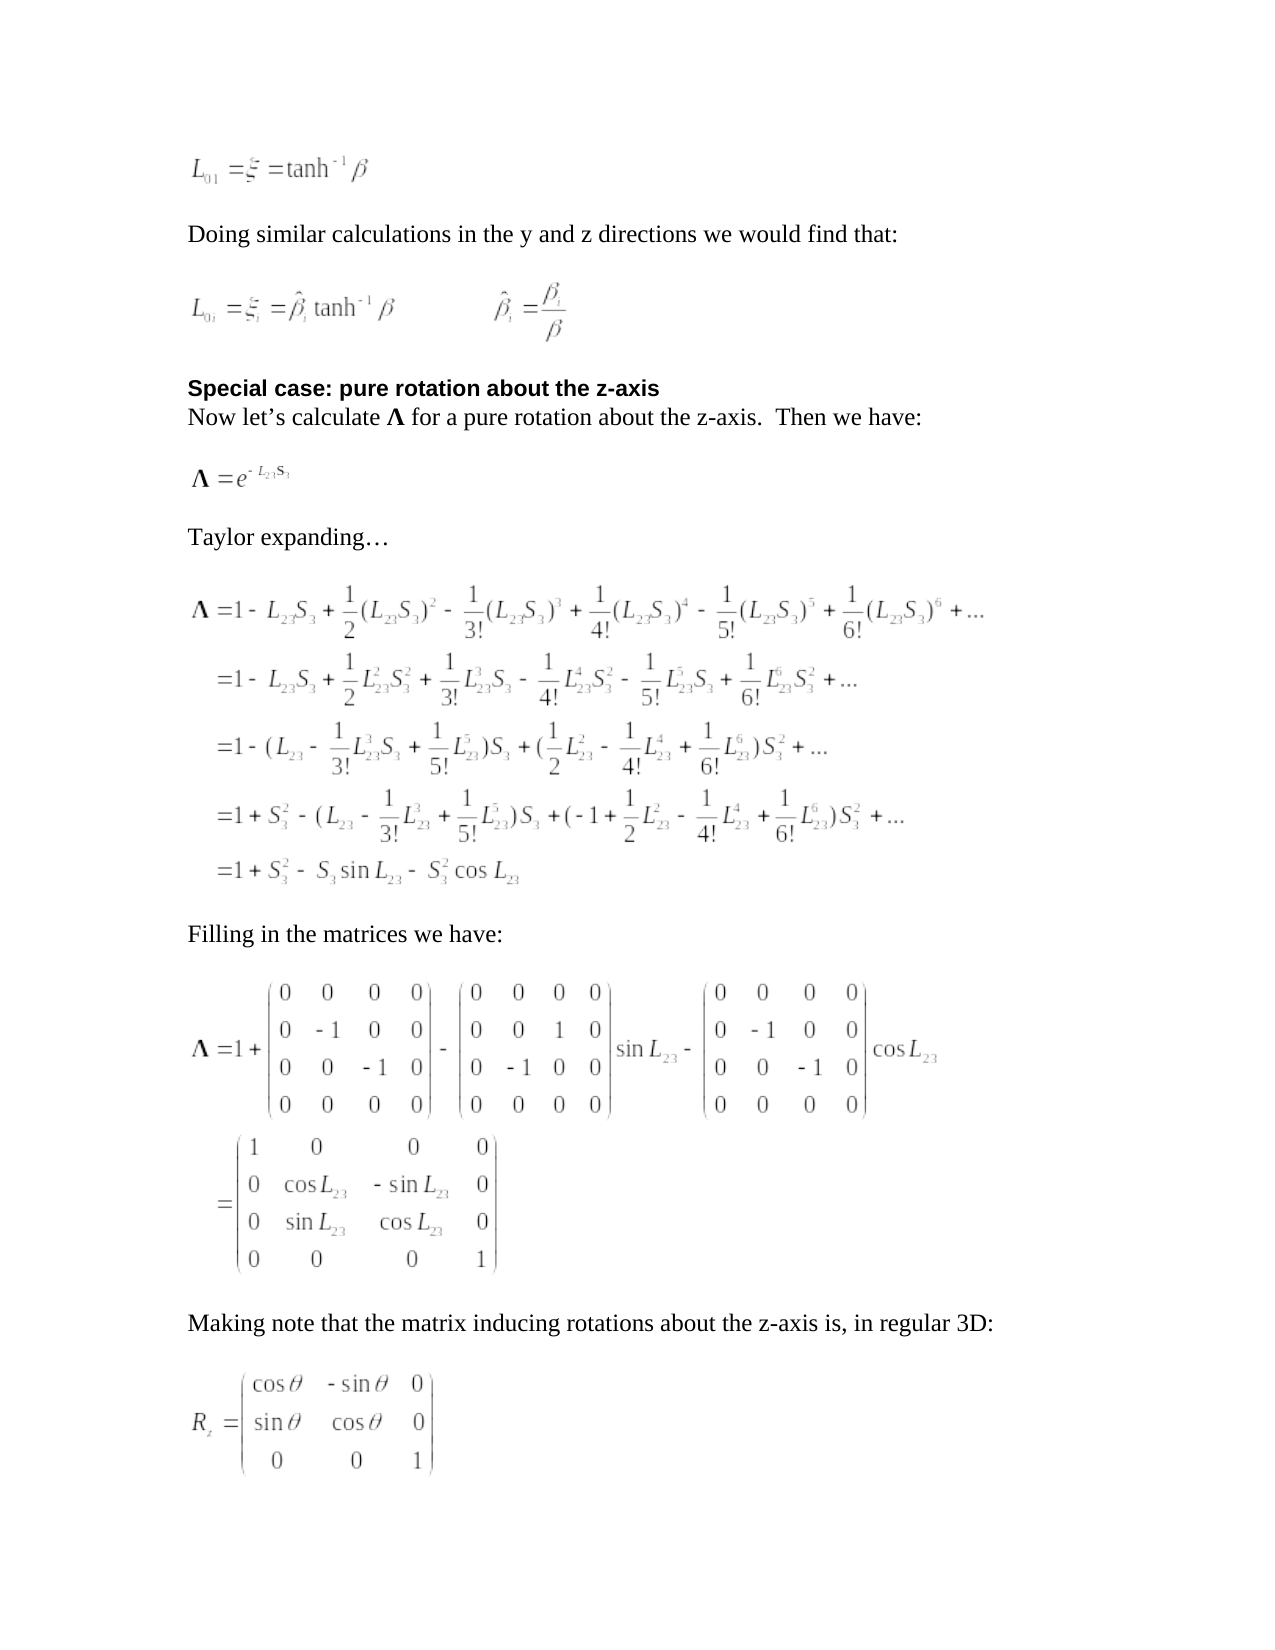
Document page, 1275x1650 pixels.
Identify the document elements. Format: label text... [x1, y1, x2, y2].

text Making note that the matrix inducing rotations about the z-axis is, in regular 3D: [187, 1308, 1087, 1337]
text expanding… [187, 522, 1087, 551]
text Filling in the matrices we have: [187, 919, 1087, 948]
text Special case: pure rotation about the z-axis [187, 375, 1087, 402]
text Now let’s calculate Λ for a pure rotation about the z-axis. Then we have: [187, 402, 1087, 431]
text Doing similar calculations in the y and z directions we would find that: [187, 219, 1087, 248]
